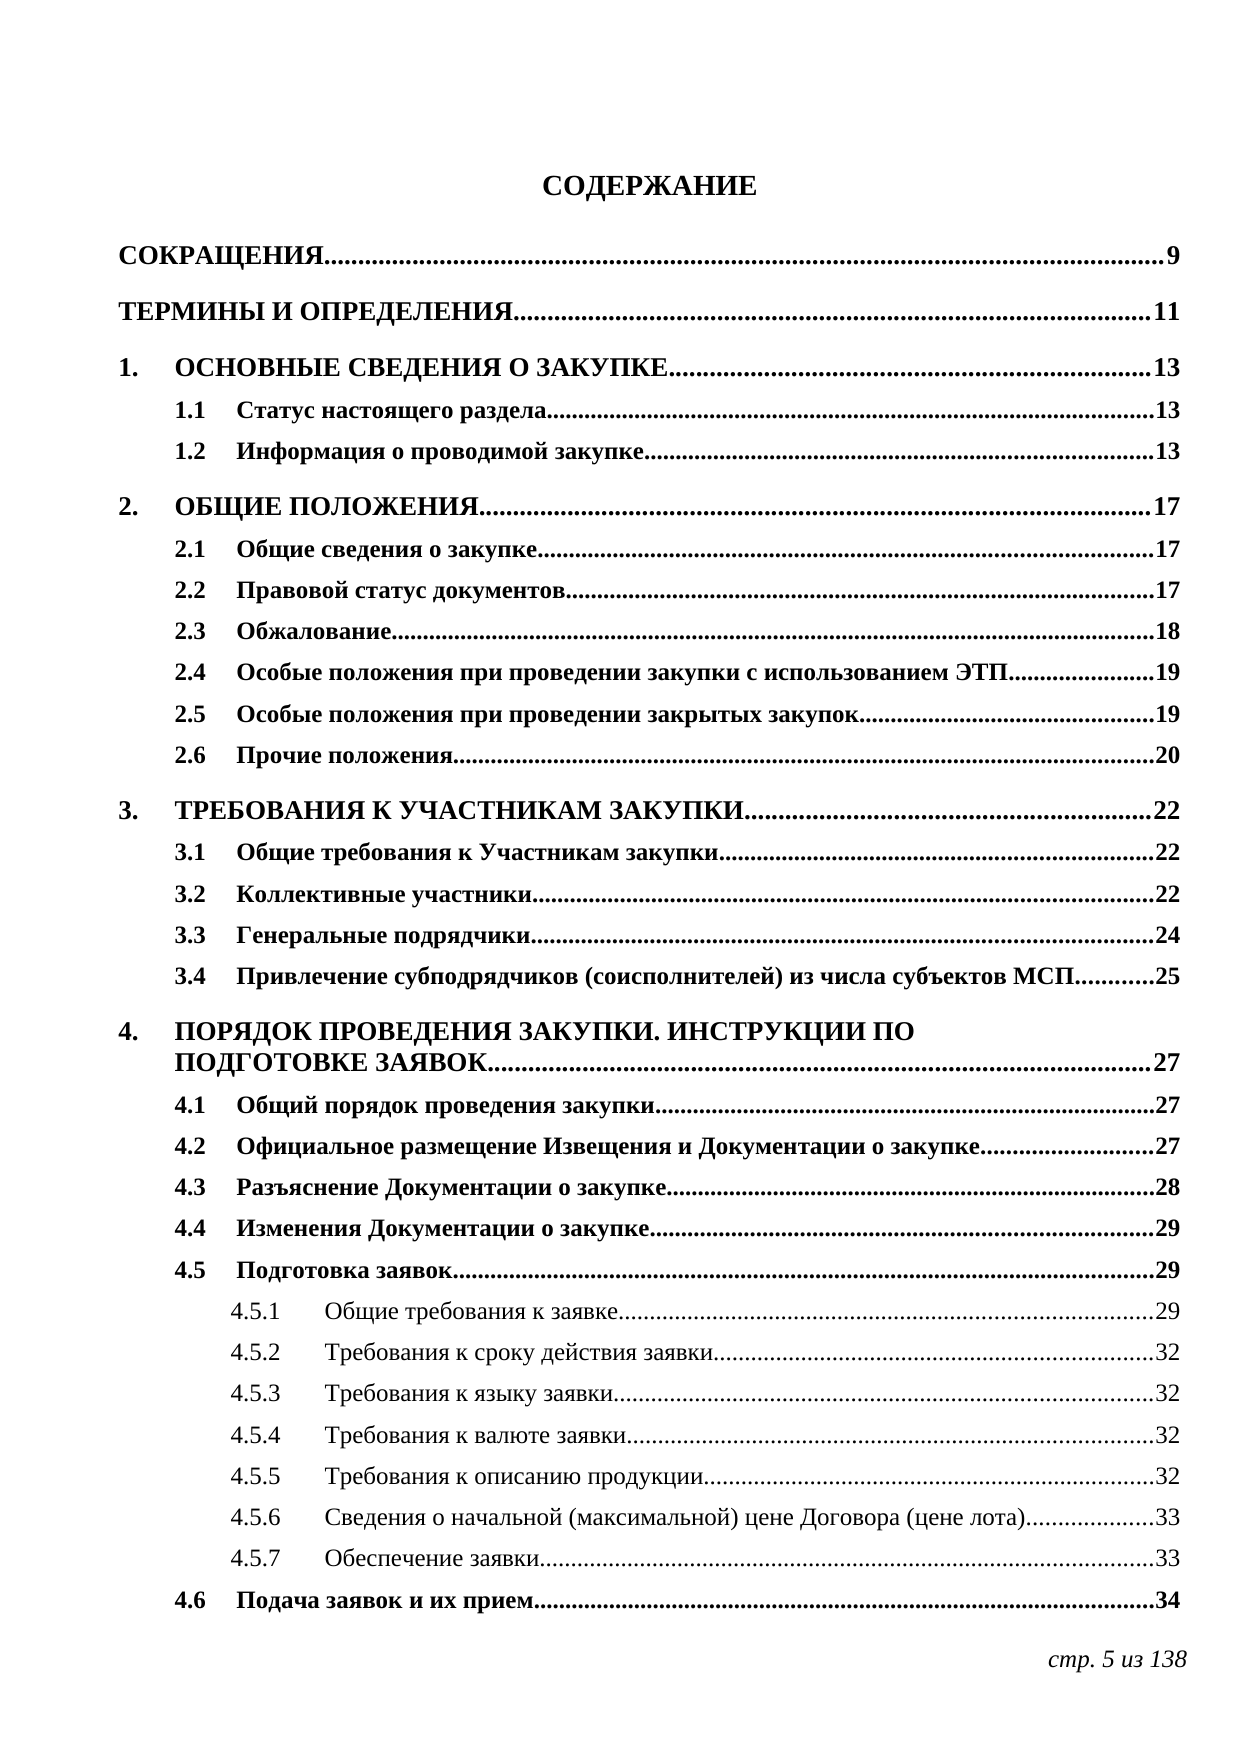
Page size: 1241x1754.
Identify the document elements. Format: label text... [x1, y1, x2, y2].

text 1.2 Информация о проводимой закупке 13 [174, 436, 1093, 465]
text 2.3 Обжалование 18 [174, 616, 1093, 645]
text 4.5.5 Требования к описанию продукции 32 [230, 1461, 1063, 1490]
text 1. ОСНОВНЫЕ СВЕДЕНИЯ О ЗАКУПКЕ 13 [118, 351, 1063, 383]
text 4.5.7 Обеспечение заявки 33 [230, 1543, 1063, 1572]
text 4.3 Разъяснение Документации о закупке 28 [174, 1172, 1093, 1201]
text 4.5.6 Сведения о начальной (максимальной) цене Договора (цене лота) 33 [230, 1502, 1063, 1531]
text 4.5.1 Общие требования к заявке 29 [230, 1296, 1063, 1325]
text 1.1 Статус настоящего раздела 13 [174, 395, 1093, 424]
text 4.5.4 Требования к валюте заявки 32 [230, 1420, 1063, 1448]
text 4.5.3 Требования к языку заявки 32 [230, 1378, 1063, 1407]
text 4.2 Официальное размещение Извещения и Документации о закупке 27 [174, 1131, 1093, 1160]
text СОКРАЩЕНИЯ 9 [118, 239, 1063, 270]
text 2.4 Особые положения при проведении закупки с использованием ЭТП 19 [174, 657, 1093, 686]
text 3.3 Генеральные подрядчики 24 [174, 920, 1093, 949]
text ТЕРМИНЫ И ОПРЕДЕЛЕНИЯ 11 [118, 295, 1063, 326]
text 4. ПОРЯДОК ПРОВЕДЕНИЯ ЗАКУПКИ. ИНСТРУКЦИИ ПО ПОДГОТОВКЕ ЗАЯВОК 27 [118, 1015, 1063, 1077]
text 3.4 Привлечение субподрядчиков (соисполнителей) из числа субъектов МСП 25 [174, 961, 1093, 990]
text 4.6 Подача заявок и их прием 34 [174, 1585, 1093, 1613]
text 2. ОБЩИЕ ПОЛОЖЕНИЯ 17 [118, 490, 1063, 521]
text 2.1 Общие сведения о закупке 17 [174, 534, 1093, 562]
text 4.4 Изменения Документации о закупке 29 [174, 1213, 1093, 1242]
text 2.2 Правовой статус документов 17 [174, 575, 1093, 604]
text 3.2 Коллективные участники 22 [174, 879, 1093, 907]
text 2.6 Прочие положения 20 [174, 740, 1093, 769]
text 3. ТРЕБОВАНИЯ К УЧАСТНИКАМ ЗАКУПКИ 22 [118, 794, 1063, 825]
text 3.1 Общие требования к Участникам закупки 22 [174, 837, 1093, 866]
text 4.5.2 Требования к сроку действия заявки 32 [230, 1337, 1063, 1366]
text СОДЕРЖАНИЕ [118, 168, 1181, 202]
text 2.5 Особые положения при проведении закрытых закупок 19 [174, 699, 1093, 727]
text 4.1 Общий порядок проведения закупки 27 [174, 1090, 1093, 1118]
text 4.5 Подготовка заявок 29 [174, 1255, 1093, 1283]
